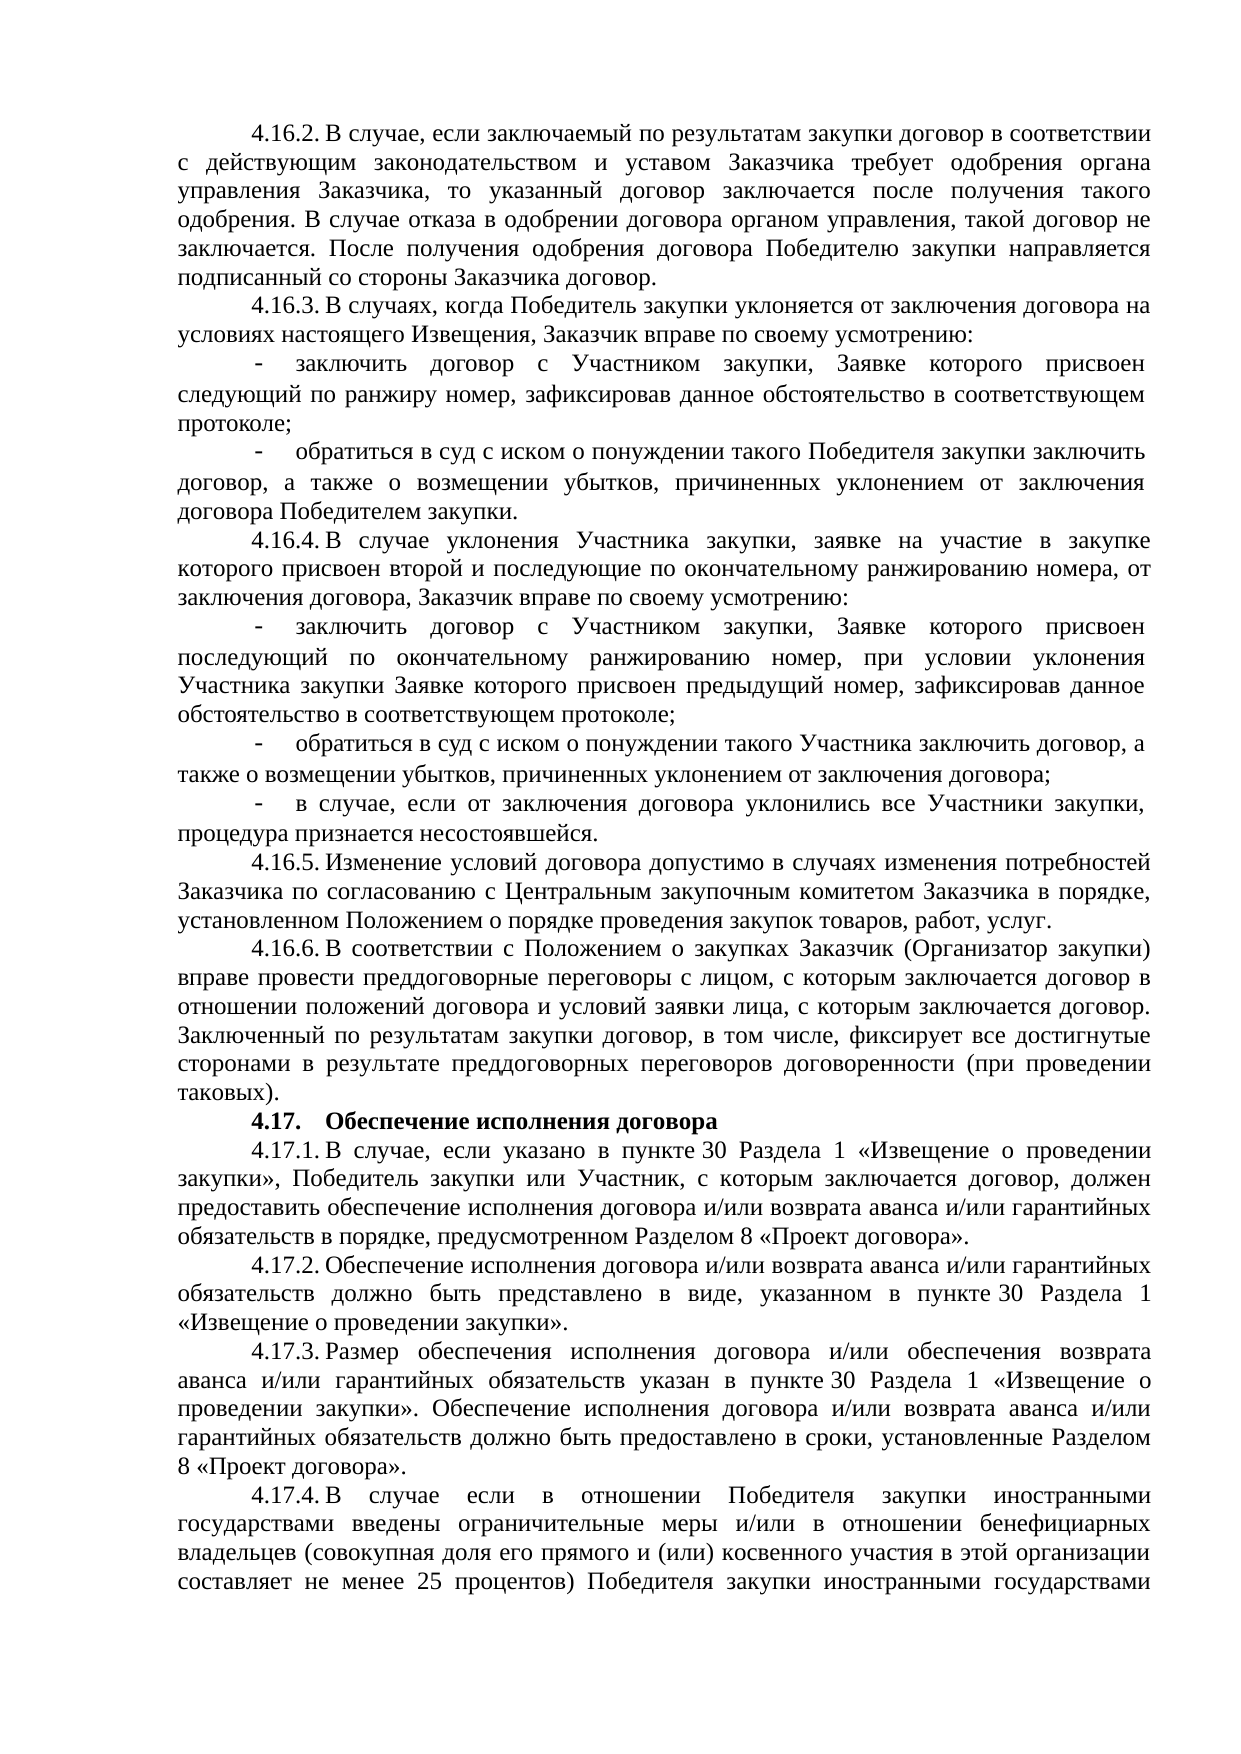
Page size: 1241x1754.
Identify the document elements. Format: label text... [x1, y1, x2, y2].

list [177, 1480, 1152, 1595]
list заключить договор с Участником закупки, Заявке которого присвоен следующий по ранжиру номер, зафиксировав данное обстоятельство в соответствующем протоколе; [177, 348, 1146, 436]
list обратиться в суд с иском о понуждении такого Участника заключить договор, а также о возмещении убытков, причиненных уклонением от заключения договора; [177, 728, 1146, 788]
list В случае, если указано в пункте 30 Раздела 1 «Извещение о проведении закупки», Победитель закупки или Участник, с которым заключается договор, должен предоставить обеспечение исполнения договора и/или возврата аванса и/или гарантийных обязательств в порядке, предусмотренном Разделом 8 «Проект договора». [177, 1135, 1152, 1250]
list Изменение условий договора допустимо в случаях изменения потребностей Заказчика по согласованию с Центральным закупочным комитетом Заказчика в порядке, установленном Положением о порядке проведения закупок товаров, работ, услуг. [177, 847, 1152, 933]
list Размер обеспечения исполнения договора и/или обеспечения возврата аванса и/или гарантийных обязательств указан в пункте 30 Раздела 1 «Извещение о проведении закупки». Обеспечение исполнения договора и/или возврата аванса и/или гарантийных обязательств должно быть предоставлено в сроки, установленные Разделом 8 «Проект договора». [177, 1336, 1152, 1480]
list В соответствии с Положением о закупках Заказчик (Организатор закупки) вправе провести преддоговорные переговоры с лицом, с которым заключается договор в отношении положений договора и условий заявки лица, с которым заключается договор. Заключенный по результатам закупки договор, в том числе, фиксирует все достигнутые сторонами в результате преддоговорных переговоров договоренности (при проведении таковых). [177, 933, 1152, 1106]
list Обеспечение исполнения договора и/или возврата аванса и/или гарантийных обязательств должно быть представлено в виде, указанном в пункте 30 Раздела 1 «Извещение о проведении закупки». [177, 1250, 1152, 1336]
list В случаях, когда Победитель закупки уклоняется от заключения договора на условиях настоящего Извещения, Заказчик вправе по своему усмотрению: [177, 291, 1152, 348]
list В случае уклонения Участника закупки, заявке на участие в закупке которого присвоен второй и последующие по окончательному ранжированию номера, от заключения договора, Заказчик вправе по своему усмотрению: [177, 525, 1152, 611]
list в случае, если от заключения договора уклонились все Участники закупки, процедура признается несостоявшейся. [177, 788, 1146, 847]
list В случае, если заключаемый по результатам закупки договор в соответствии с действующим законодательством и уставом Заказчика требует одобрения органа управления Заказчика, то указанный договор заключается после получения такого одобрения. В случае отказа в одобрении договора органом управления, такой договор не заключается. После получения одобрения договора Победителю закупки направляется подписанный со стороны Заказчика договор. [177, 118, 1152, 291]
list заключить договор с Участником закупки, Заявке которого присвоен последующий по окончательному ранжированию номер, при условии уклонения Участника закупки Заявке которого присвоен предыдущий номер, зафиксировав данное обстоятельство в соответствующем протоколе; [177, 611, 1146, 728]
list обратиться в суд с иском о понуждении такого Победителя закупки заключить договор, а также о возмещении убытков, причиненных уклонением от заключения договора Победителем закупки. [177, 436, 1146, 525]
list Обеспечение исполнения договора [177, 1106, 1152, 1135]
